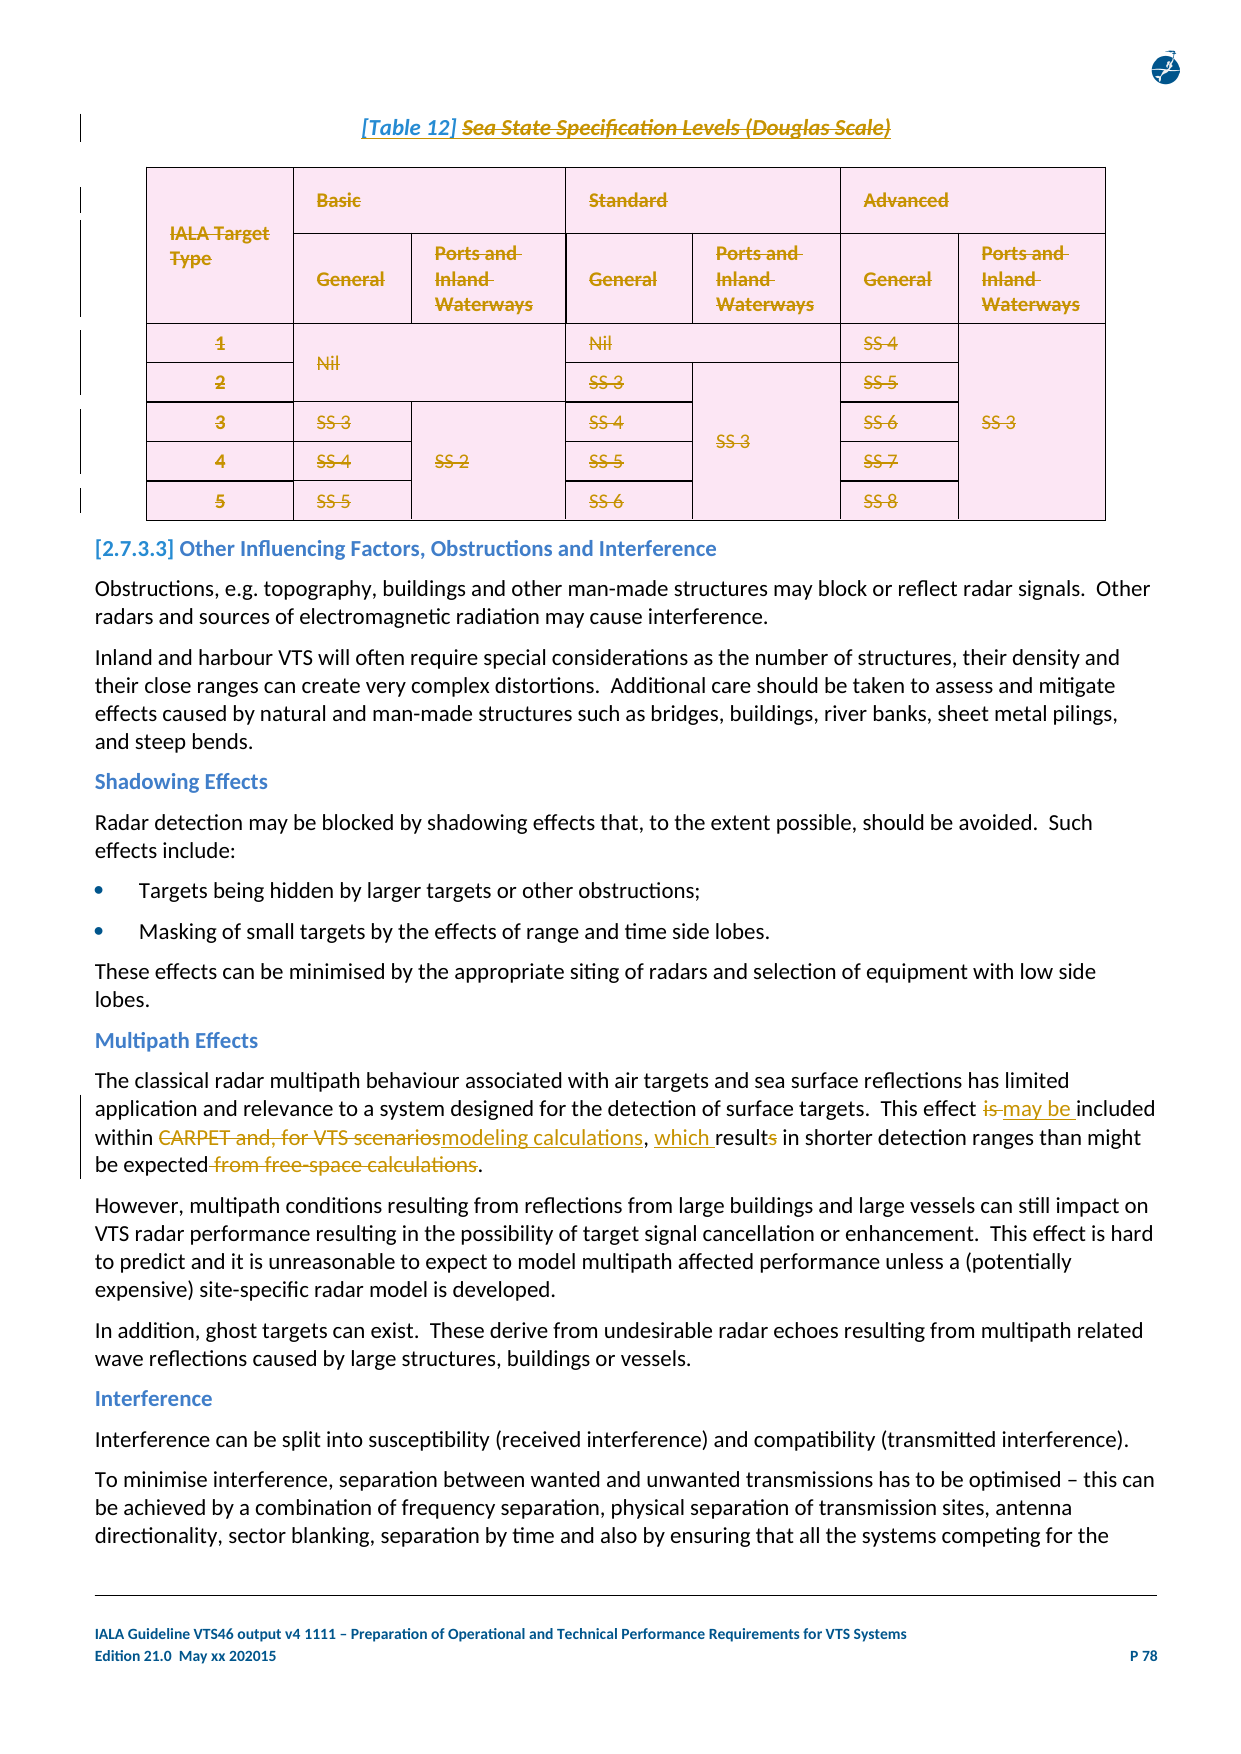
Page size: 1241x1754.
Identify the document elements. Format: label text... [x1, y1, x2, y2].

text Multipath Effects [94, 1026, 1157, 1054]
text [94, 1465, 1157, 1549]
picture [1120, 0, 1239, 119]
text Obstructions, e.g. topography, buildings and other man-made structures may block or reflect radar signals. Other radars and sources of electromagnetic radiation may cause interference. [94, 574, 1157, 630]
text Masking of small targets by the effects of range and time side lobes. [94, 917, 1157, 945]
text The classical radar multipath behaviour associated with air targets and sea surface reflections has limited application and relevance to a system designed for the detection of surface targets. This effect included within , result in shorter detection ranges than might be expected. [94, 1067, 1157, 1179]
text Targets being hidden by larger targets or other obstructions; [94, 876, 1157, 904]
text Interference [94, 1384, 1157, 1412]
text Shadowing Effects [94, 767, 1157, 795]
text These effects can be minimised by the appropriate siting of radars and selection of equipment with low side lobes. [94, 957, 1157, 1013]
text Interference can be split into susceptibility (received interference) and compatibility (transmitted interference). [94, 1425, 1157, 1453]
subtitle Other Influencing Factors, Obstructions and Interference [94, 534, 1157, 562]
text However, multipath conditions resulting from reflections from large buildings and large vessels can still impact on VTS radar performance resulting in the possibility of target signal cancellation or enhancement. This effect is hard to predict and it is unreasonable to expect to model multipath affected performance unless a (potentially expensive) site-specific radar model is developed. [94, 1191, 1157, 1303]
text In addition, ghost targets can exist. These derive from undesirable radar echoes resulting from multipath related wave reflections caused by large structures, buildings or vessels. [94, 1316, 1157, 1372]
text Inland and harbour VTS will often require special considerations as the number of structures, their density and their close ranges can create very complex distortions. Additional care should be taken to assess and mitigate effects caused by natural and man-made structures such as bridges, buildings, river banks, sheet metal pilings, and steep bends. [94, 643, 1157, 755]
text Radar detection may be blocked by shadowing effects that, to the extent possible, should be avoided. Such effects include: [94, 808, 1157, 864]
